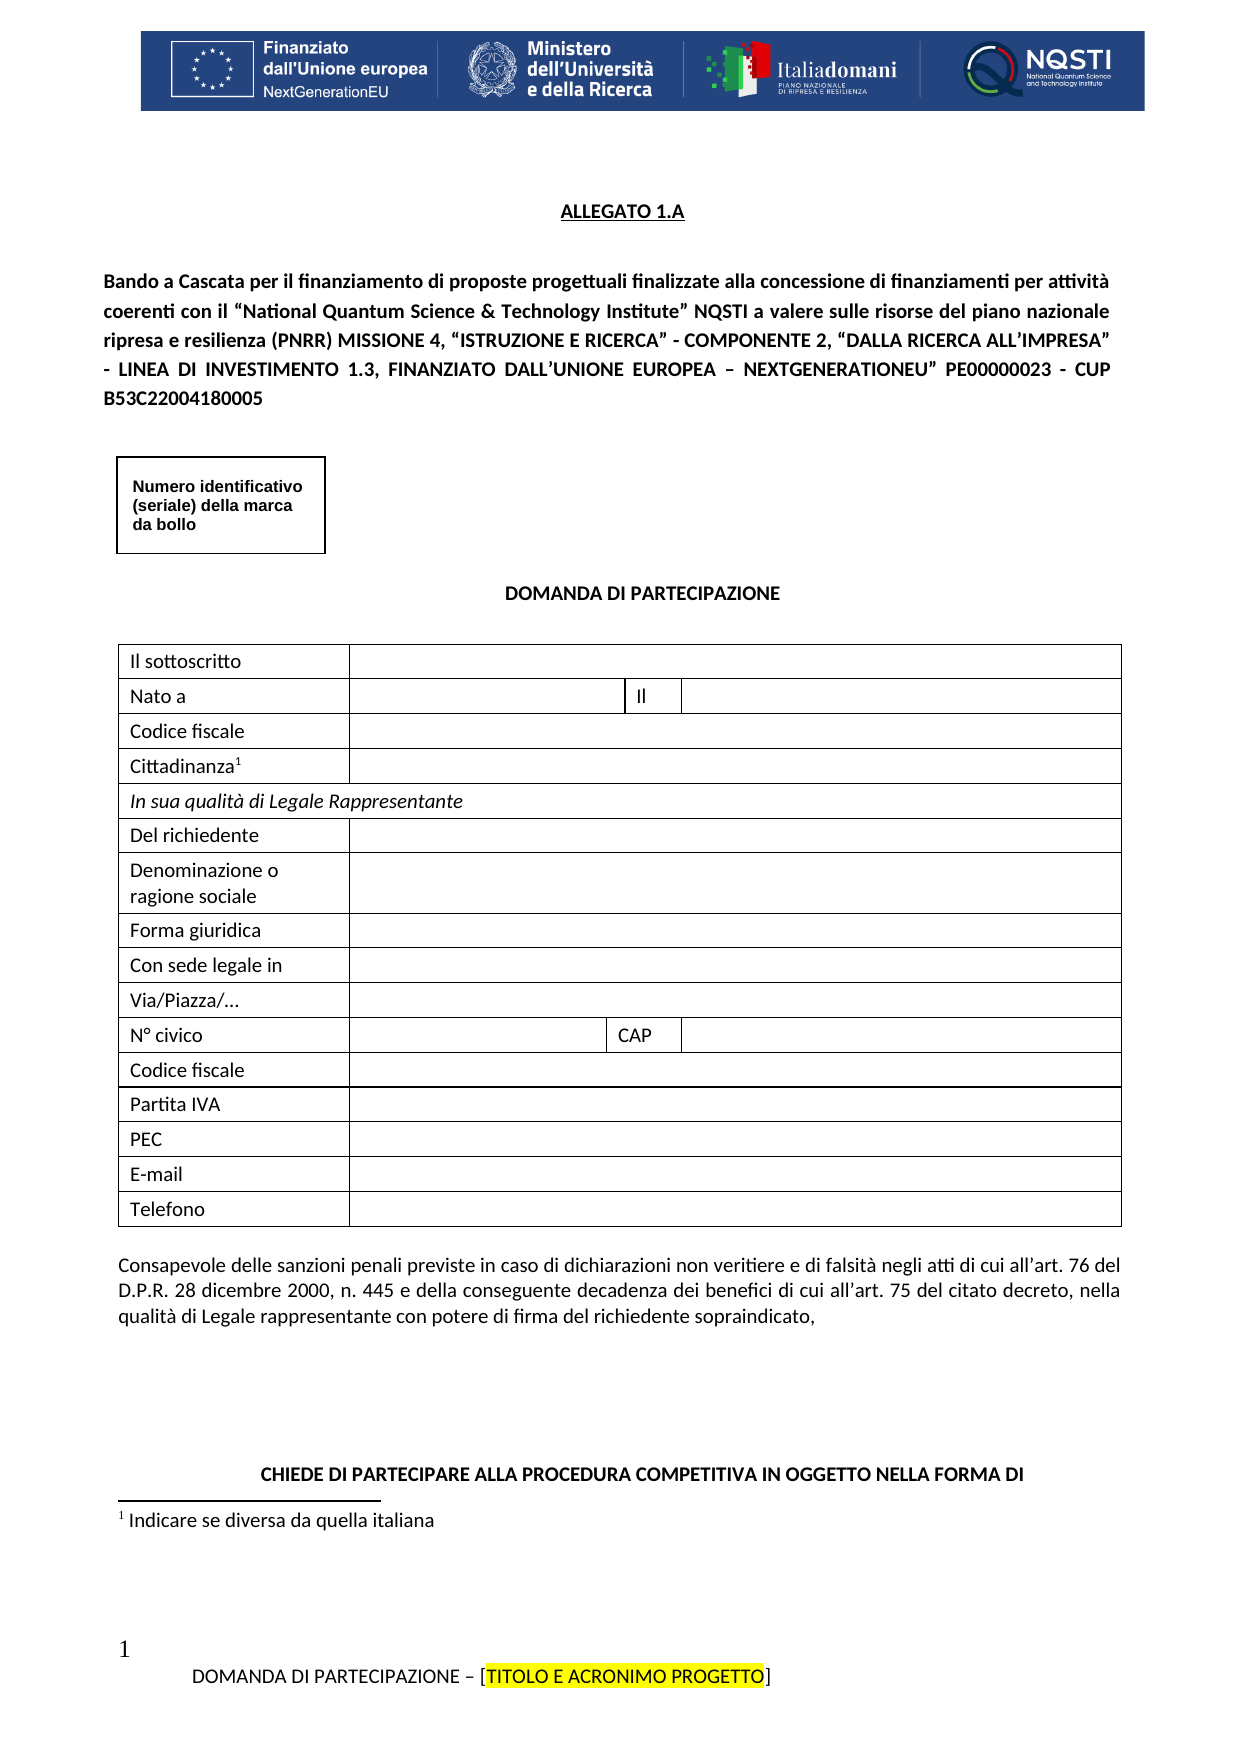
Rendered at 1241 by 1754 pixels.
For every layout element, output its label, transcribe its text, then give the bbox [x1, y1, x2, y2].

text CHIEDE DI PARTECIPARE ALLA PROCEDURA COMPETITIVA IN OGGETTO NELLA FORMA DI [118, 1461, 1167, 1487]
table_cell [350, 983, 1121, 1017]
table_cell PEC [119, 1122, 349, 1156]
table_cell Telefono [119, 1192, 349, 1226]
table_cell Via/Piazza/… [119, 983, 349, 1017]
table_cell Il [626, 679, 681, 713]
table_cell N° civico [119, 1018, 349, 1052]
table_cell Forma giuridica [119, 914, 349, 947]
table_cell CAP [607, 1018, 681, 1052]
table_cell In sua qualità di Legale Rappresentante [119, 784, 1121, 817]
table_cell Partita IVA [119, 1088, 349, 1121]
table_cell [350, 1157, 1121, 1191]
table_cell Con sede legale in [119, 948, 349, 982]
table_cell Cittadinanza [119, 749, 349, 783]
table_cell E-mail [119, 1157, 349, 1191]
table_cell [350, 1053, 1121, 1086]
table_cell [350, 1122, 1121, 1156]
table_header [350, 645, 1121, 678]
table_cell Denominazione o ragione sociale [119, 853, 349, 912]
table_cell [350, 749, 1121, 783]
table_cell [682, 1018, 1121, 1052]
table_cell [350, 853, 1121, 912]
table_cell Codice fiscale [119, 714, 349, 748]
table_cell [350, 1088, 1121, 1121]
table_cell [682, 679, 1121, 713]
table_cell Codice fiscale [119, 1053, 349, 1086]
table_cell Nato a [119, 679, 349, 713]
text Consapevole delle sanzioni penali previste in caso di dichiarazioni non veritiere e di falsità negli atti di cui all’art. 76 del D.P.R. 28 dicembre 2000, n. 445 e della conseguente decadenza dei benefici di cui all’art. 75 del citato decreto, nella qualità di Legale rappresentante con potere di firma del richiedente sopraindicato, [118, 1252, 1123, 1328]
table_cell Del richiedente [119, 819, 349, 852]
table_cell [350, 714, 1121, 748]
table_header Il sottoscritto [119, 645, 349, 678]
subtitle Bando a Cascata per il finanziamento di proposte progettuali finalizzate alla concessione di finanziamenti per attività coerenti con il “National Quantum Science & Technology Institute” NQSTI a valere sulle risorse del piano nazionale ripresa e resilienza (PNRR) MISSIONE 4, “ISTRUZIONE E RICERCA” - COMPONENTE 2, “DALLA RICERCA ALL’IMPRESA” - LINEA DI INVESTIMENTO 1.3, FINANZIATO DALL’UNIONE EUROPEA – NEXTGENERATIONEU” PE00000023 - CUP B53C22004180005 [103, 269, 1112, 411]
table_cell [350, 1192, 1121, 1226]
text DOMANDA DI PARTECIPAZIONE [118, 580, 1167, 606]
table_cell [350, 1018, 606, 1052]
table_cell [350, 914, 1121, 947]
picture [140, 31, 1145, 111]
table_cell [350, 819, 1121, 852]
table_cell [350, 679, 624, 713]
subtitle ALLEGATO 1.A [133, 198, 1112, 223]
table_cell [350, 948, 1121, 982]
